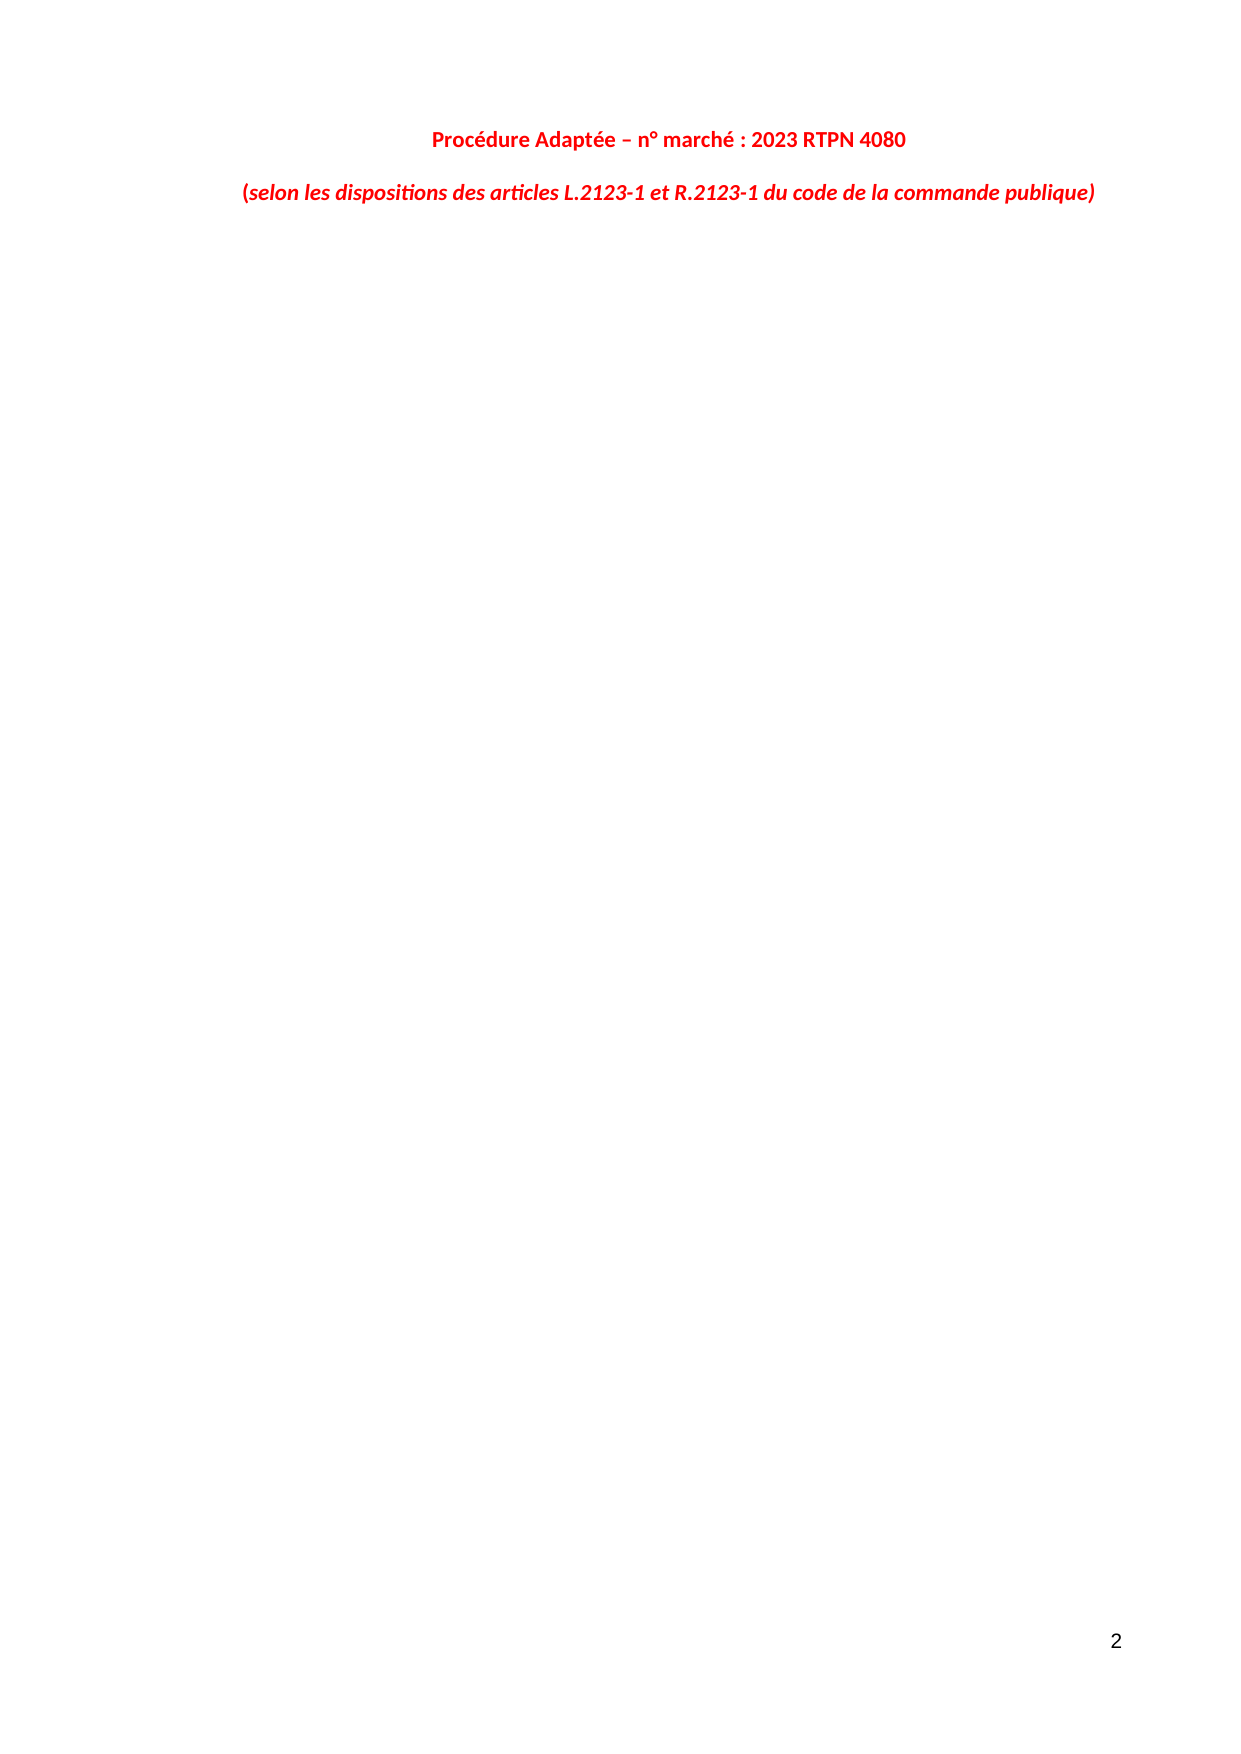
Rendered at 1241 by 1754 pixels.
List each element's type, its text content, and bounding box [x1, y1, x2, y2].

text (selon les dispositions des articles L.2123-1 et R.2123-1 du code de la commande publique) [216, 178, 1122, 206]
text Procédure Adaptée – n° marché : 2023 RTPN 4080 [216, 125, 1122, 153]
